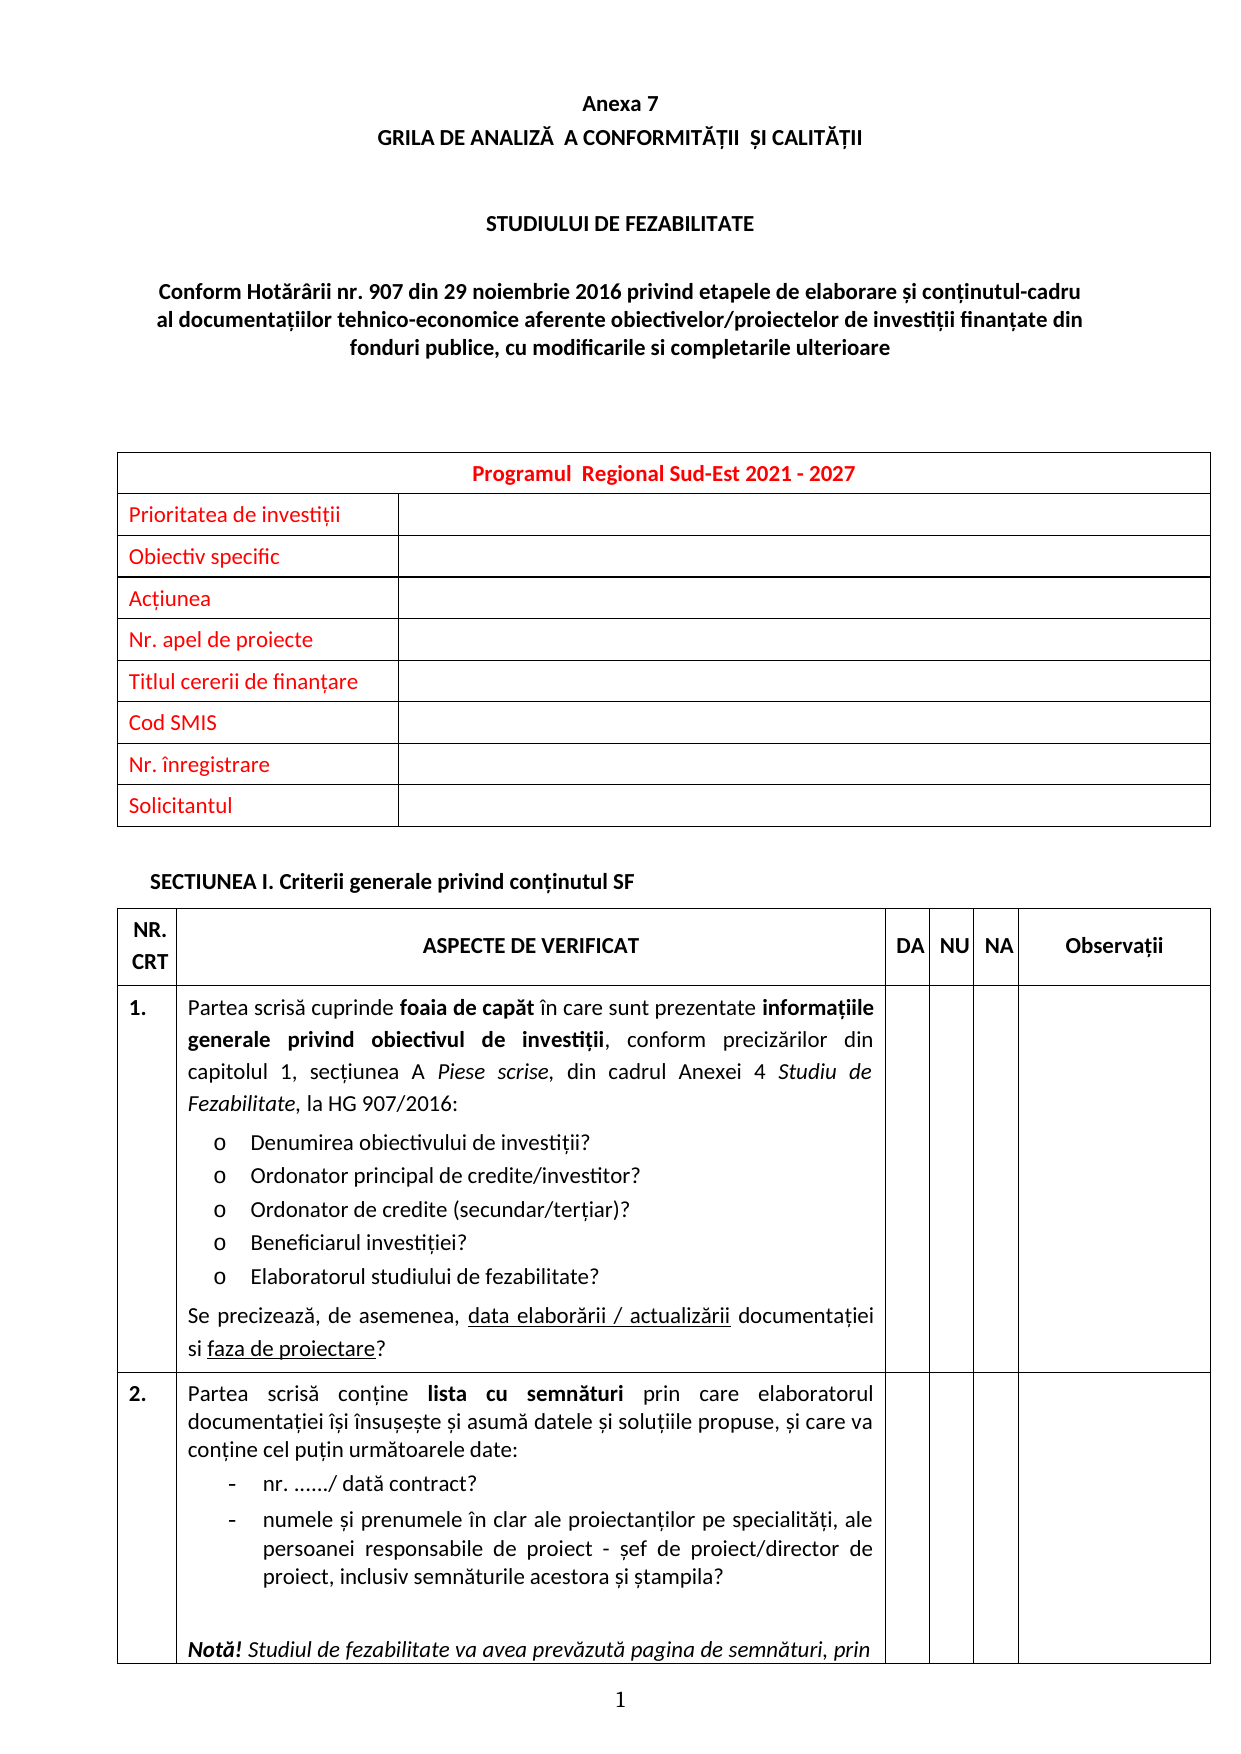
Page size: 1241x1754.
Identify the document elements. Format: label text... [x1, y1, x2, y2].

table_header NU [930, 909, 973, 985]
table_cell Acțiunea [118, 578, 398, 618]
table_cell [1019, 1373, 1210, 1663]
table_header NR. CRT [118, 909, 176, 985]
table_cell Titlul cererii de finanţare [118, 661, 398, 701]
table_cell [974, 986, 1018, 1372]
table_cell [399, 702, 1210, 743]
table_cell [399, 785, 1210, 826]
table_cell Partea scrisă cuprinde foaia de capăt în care sunt prezentate informațiile generale privind obiectivul de investiții, conform precizărilor din capitolul 1, secțiunea A Piese scrise, din cadrul Anexei 4 Studiu de Fezabilitate, la HG 907/2016: Denumirea obiectivului de investiții? Ordonator principal de credite/investitor? Ordonator de credite (secundar/terțiar)? Beneficiarul investiției? Elaboratorul studiului de fezabilitate? Se precizează, de asemenea, data elaborării / actualizării documentației si faza de proiectare? [177, 986, 885, 1372]
table_header DA [886, 909, 929, 985]
table_cell [930, 1373, 973, 1663]
table_cell [399, 744, 1210, 784]
table_cell Prioritatea de investiţii [118, 494, 398, 535]
table_header NA [974, 909, 1018, 985]
table_cell [886, 986, 929, 1372]
text Anexa 7 [150, 89, 1090, 117]
table_cell [399, 494, 1210, 535]
table_cell [399, 578, 1210, 618]
text GRILA DE ANALIZĂ A CONFORMITĂŢII ŞI CALITĂŢII [150, 123, 1090, 151]
table_cell [399, 661, 1210, 701]
table_cell Nr. înregistrare [118, 744, 398, 784]
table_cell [177, 1373, 885, 1663]
table_cell Solicitantul [118, 785, 398, 826]
text SECTIUNEA I. Criterii generale privind conținutul SF [150, 867, 1090, 895]
table_cell Nr. apel de proiecte [118, 619, 398, 659]
table_cell Obiectiv specific [118, 536, 398, 576]
table_cell [974, 1373, 1018, 1663]
table_cell [399, 536, 1210, 576]
table_cell [1019, 986, 1210, 1372]
table_cell Cod SMIS [118, 702, 398, 743]
table_cell [930, 986, 973, 1372]
table_cell [118, 1373, 176, 1663]
table_cell [886, 1373, 929, 1663]
table_header Programul Regional Sud-Est 2021 - 2027 [118, 453, 1210, 493]
table_header Observații [1019, 909, 1210, 985]
table_cell [399, 619, 1210, 659]
table_header ASPECTE DE VERIFICAT [177, 909, 885, 985]
text STUDIULUI DE FEZABILITATE [150, 209, 1090, 237]
table_cell [118, 986, 176, 1372]
text Conform Hotărârii nr. 907 din 29 noiembrie 2016 privind etapele de elaborare şi conţinutul-cadru al documentaţiilor tehnico-economice aferente obiectivelor/proiectelor de investiţii finanţate din fonduri publice, cu modificarile si completarile ulterioare [150, 277, 1090, 362]
